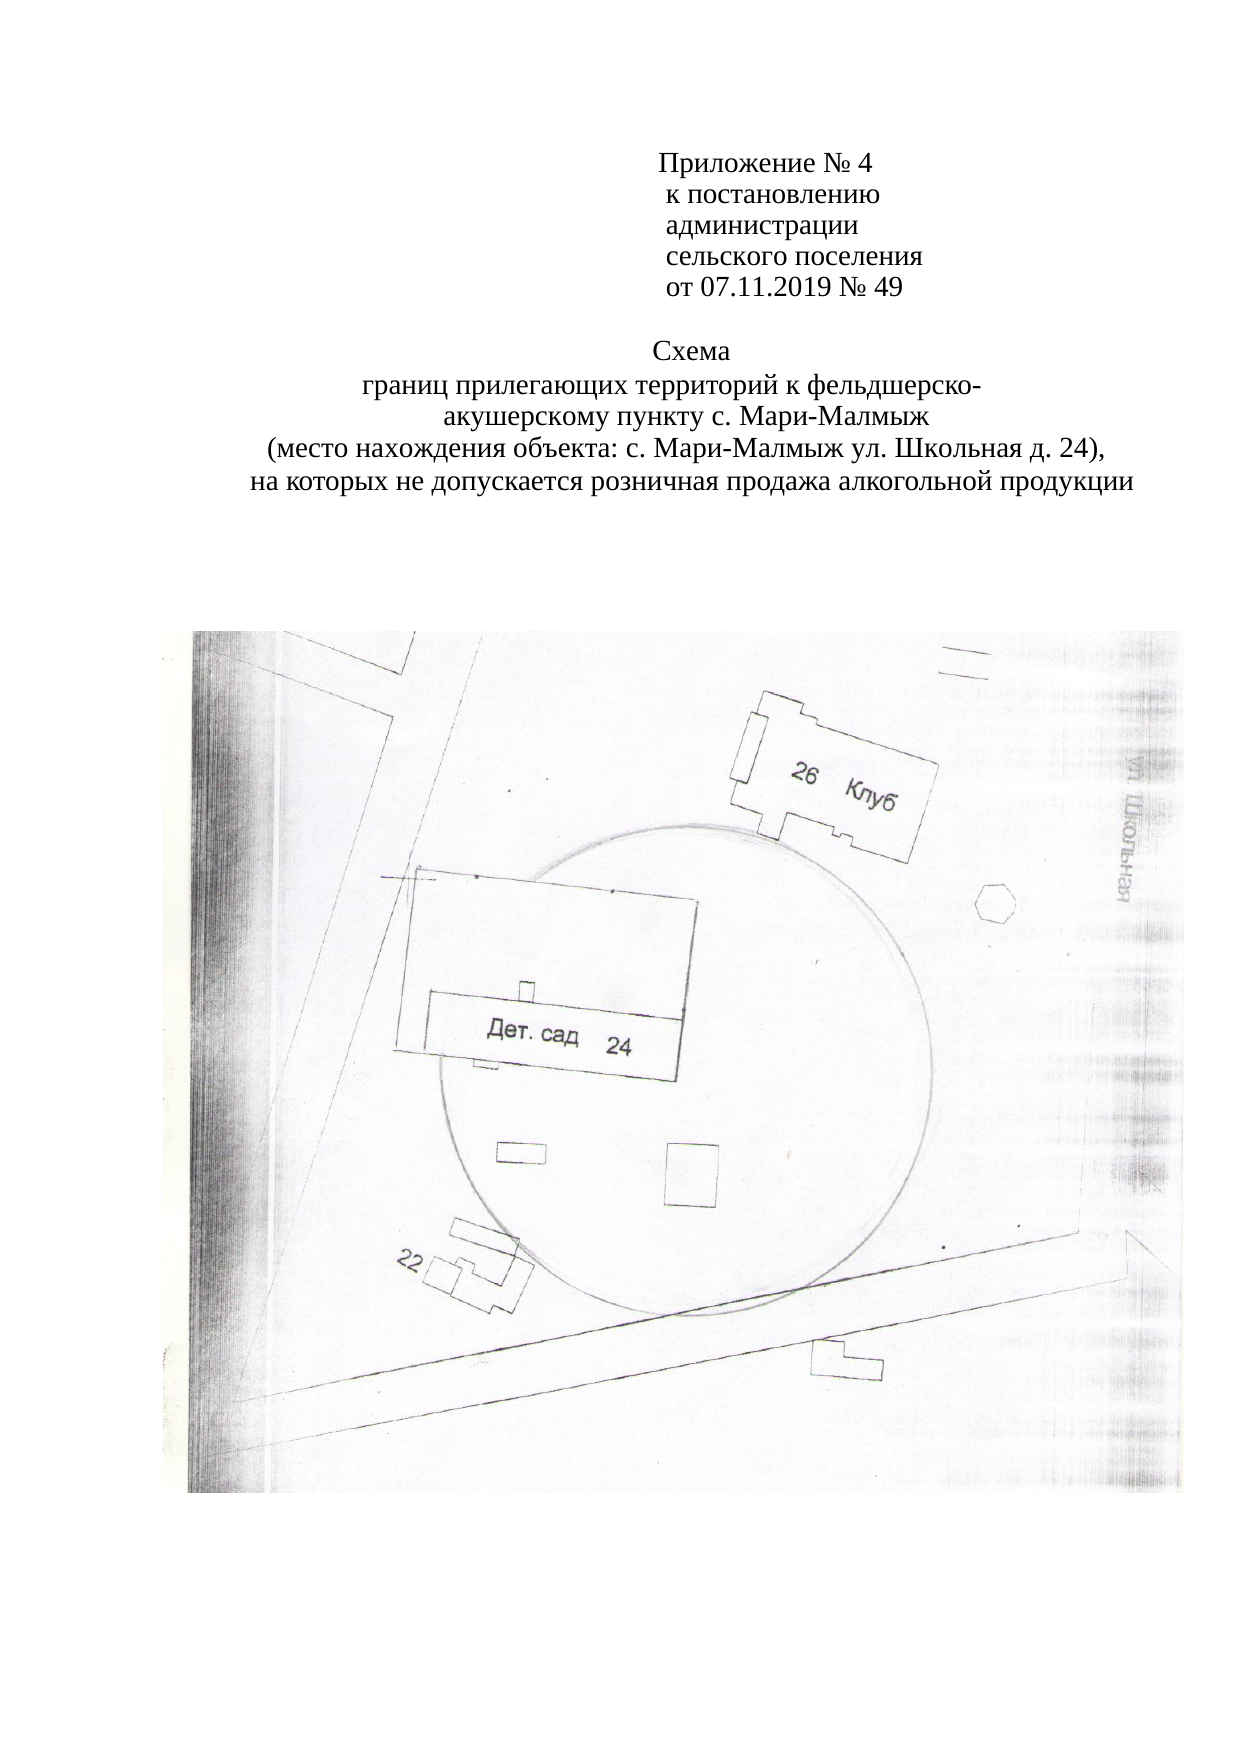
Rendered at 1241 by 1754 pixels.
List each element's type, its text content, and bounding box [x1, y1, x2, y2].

text границ прилегающих территорий к фельдшерско- [162, 367, 1181, 400]
text от 07.11.2019 № 49 [162, 272, 1048, 303]
text администрации [162, 210, 1048, 241]
text на которых не допускается розничная продажа алкогольной продукции [162, 463, 1181, 497]
text Приложение № 4 [162, 148, 1048, 179]
text к постановлению [162, 179, 1048, 210]
text акушерскому пункту с. Мари-Малмыж [191, 400, 1181, 432]
text сельского поселения [162, 241, 1048, 272]
text Схема [652, 335, 1181, 367]
text (место нахождения объекта: с. Мари-Малмыж ул. Школьная д. 24), [191, 432, 1181, 463]
